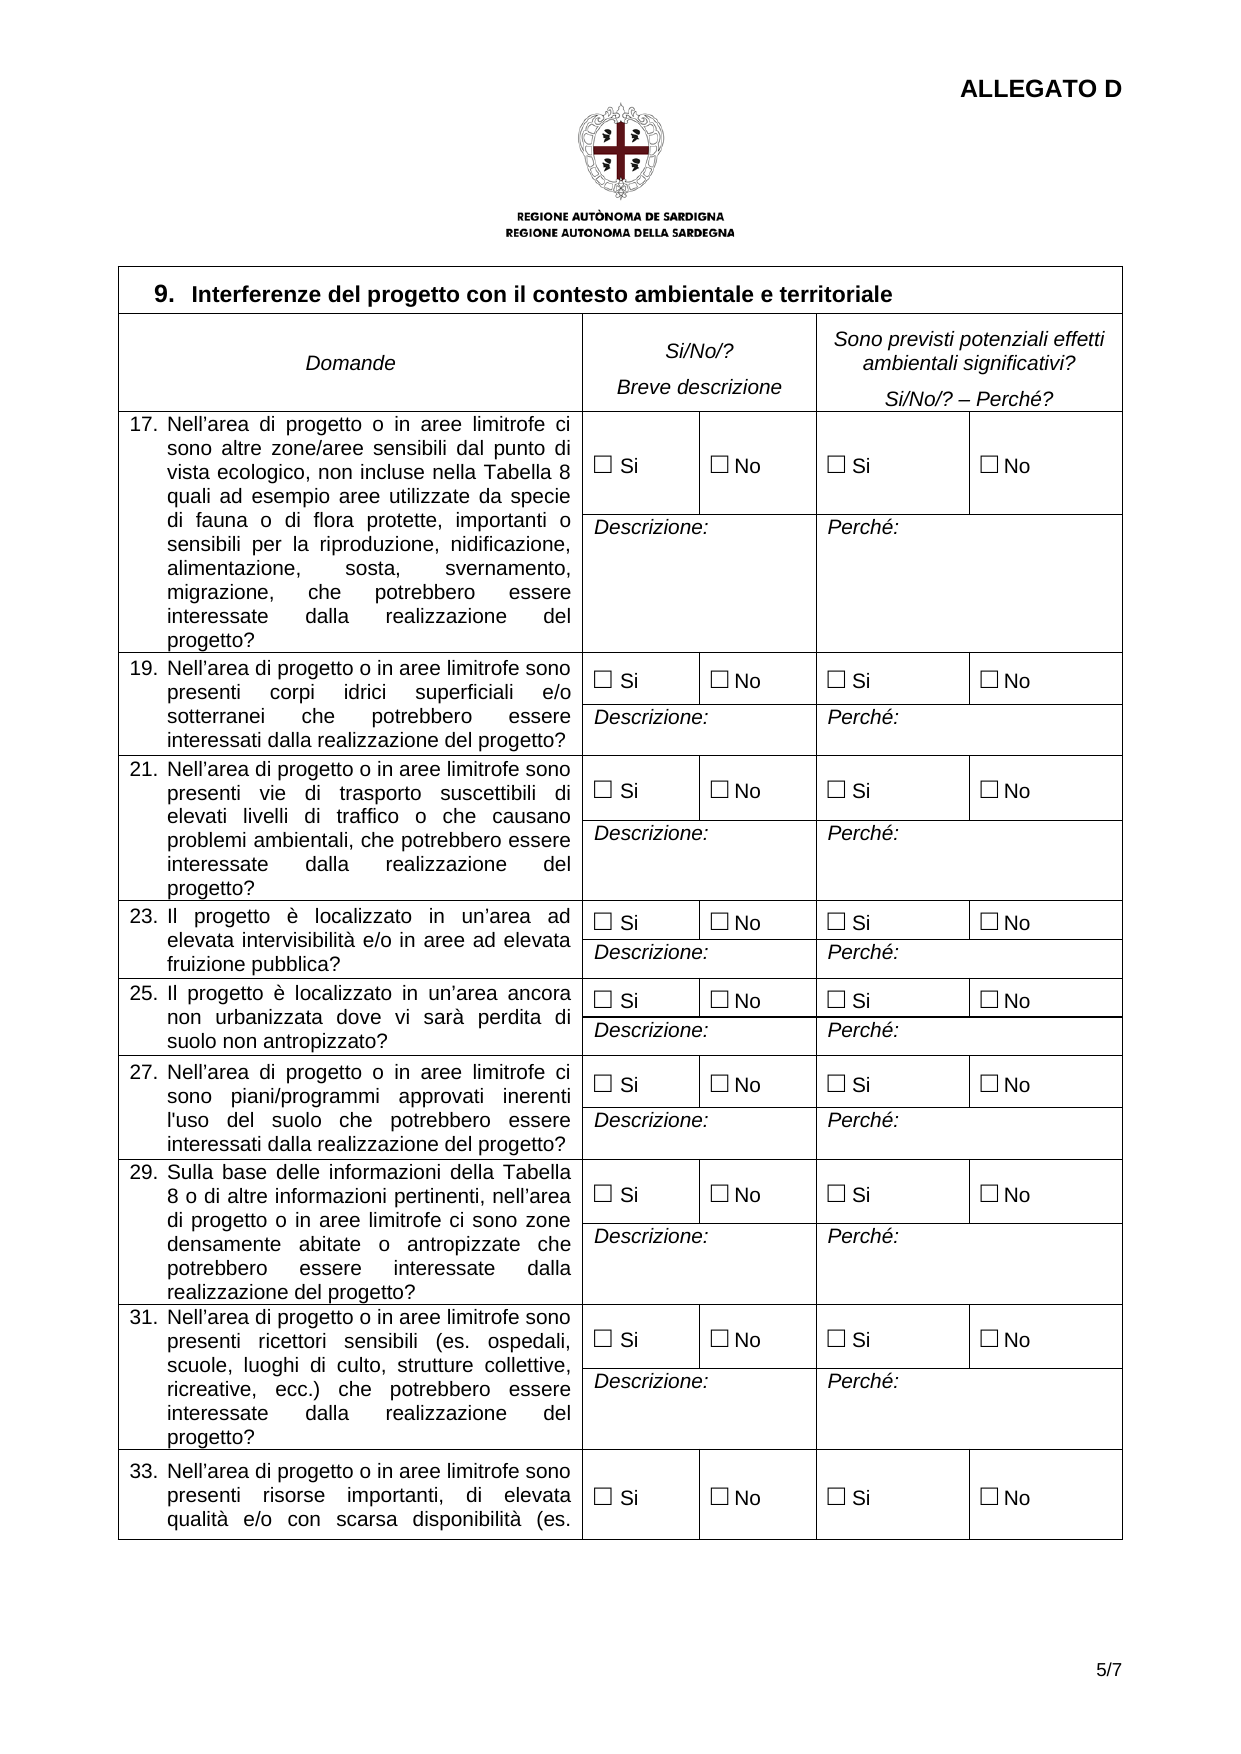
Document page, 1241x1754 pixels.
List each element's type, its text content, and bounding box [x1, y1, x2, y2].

table_cell □ Si [817, 1305, 969, 1368]
table_cell □ Si [817, 412, 969, 514]
table_cell □ No [970, 1160, 1122, 1223]
table_cell Il progetto è localizzato in un’area ad elevata intervisibilità e/o in aree ad elevata fruizione pubblica? [119, 901, 582, 978]
table_cell □ No [700, 756, 816, 820]
table_cell Descrizione: [583, 940, 816, 978]
table_cell Descrizione: [583, 821, 816, 900]
table_cell Perché: [817, 1018, 1122, 1055]
picture [506, 102, 735, 237]
table_cell □ Si [583, 901, 699, 939]
table_cell Descrizione: [583, 515, 816, 652]
table_cell □ Si [817, 979, 969, 1016]
table_cell Descrizione: [583, 1369, 816, 1448]
table_cell □ Si [817, 756, 969, 820]
table_cell □ No [970, 1305, 1122, 1368]
table_cell □ No [700, 1305, 816, 1368]
table_cell Perché: [817, 1108, 1122, 1159]
table_cell Il progetto è localizzato in un’area ancora non urbanizzata dove vi sarà perdita di suolo non antropizzato? [119, 979, 582, 1055]
table_cell Perché: [817, 705, 1122, 755]
table_cell □ No [970, 1450, 1122, 1539]
table_cell □ No [700, 1160, 816, 1223]
table_cell □ Si [817, 653, 969, 703]
table_cell □ Si [817, 1056, 969, 1107]
table_cell □ Si [583, 1450, 699, 1539]
table_cell □ No [970, 901, 1122, 939]
table_cell □ Si [817, 1160, 969, 1223]
table_cell □ Si [583, 1305, 699, 1368]
table_header Interferenze del progetto con il contesto ambientale e territoriale [119, 267, 1122, 313]
table_cell Si/No/? Breve descrizione [583, 314, 816, 411]
table_cell □ No [970, 412, 1122, 514]
table_cell Descrizione: [583, 1224, 816, 1304]
table_cell □ No [700, 412, 816, 514]
table_cell Perché: [817, 1224, 1122, 1304]
table_cell Sono previsti potenziali effetti ambientali significativi? Si/No/? – Perché? [817, 314, 1122, 411]
table_cell Sulla base delle informazioni della Tabella 8 o di altre informazioni pertinenti, nell’area di progetto o in aree limitrofe ci sono zone densamente abitate o antropizzate che potrebbero essere interessate dalla realizzazione del progetto? [119, 1160, 582, 1304]
table_cell □ Si [583, 756, 699, 820]
table_cell □ No [700, 653, 816, 703]
table_cell □ Si [583, 979, 699, 1016]
table_cell Nell’area di progetto o in aree limitrofe ci sono altre zone/aree sensibili dal punto di vista ecologico, non incluse nella Tabella 8 quali ad esempio aree utilizzate da specie di fauna o di flora protette, importanti o sensibili per la riproduzione, nidificazione, alimentazione, sosta, svernamento, migrazione, che potrebbero essere interessate dalla realizzazione del progetto? [119, 412, 582, 652]
table_cell □ No [700, 979, 816, 1016]
table_cell □ No [700, 1056, 816, 1107]
table_cell □ No [970, 756, 1122, 820]
table_cell □ Si [583, 1160, 699, 1223]
table_cell □ No [970, 979, 1122, 1016]
table_cell □ Si [583, 653, 699, 703]
table_cell Descrizione: [583, 1018, 816, 1055]
table_cell Nell’area di progetto o in aree limitrofe sono presenti vie di trasporto suscettibili di elevati livelli di traffico o che causano problemi ambientali, che potrebbero essere interessate dalla realizzazione del progetto? [119, 756, 582, 900]
table_cell Perché: [817, 1369, 1122, 1448]
table_cell Descrizione: [583, 1108, 816, 1159]
table_cell Nell’area di progetto o in aree limitrofe sono presenti ricettori sensibili (es. ospedali, scuole, luoghi di culto, strutture collettive, ricreative, ecc.) che potrebbero essere interessate dalla realizzazione del progetto? [119, 1305, 582, 1448]
table_cell □ No [700, 1450, 816, 1539]
table_cell □ No [700, 901, 816, 939]
table_cell □ No [970, 1056, 1122, 1107]
table_cell □ Si [817, 1450, 969, 1539]
table_cell Perché: [817, 515, 1122, 652]
table_cell Nell’area di progetto o in aree limitrofe ci sono piani/programmi approvati inerenti l'uso del suolo che potrebbero essere interessati dalla realizzazione del progetto? [119, 1056, 582, 1159]
table_cell Perché: [817, 821, 1122, 900]
table_cell Perché: [817, 940, 1122, 978]
table_cell □ Si [583, 412, 699, 514]
table_cell □ Si [817, 901, 969, 939]
table_cell □ Si [583, 1056, 699, 1107]
table_cell □ No [970, 653, 1122, 703]
table_cell Nell’area di progetto o in aree limitrofe sono presenti corpi idrici superficiali e/o sotterranei che potrebbero essere interessati dalla realizzazione del progetto? [119, 653, 582, 755]
table_cell Descrizione: [583, 705, 816, 755]
table_cell Domande [119, 314, 582, 411]
